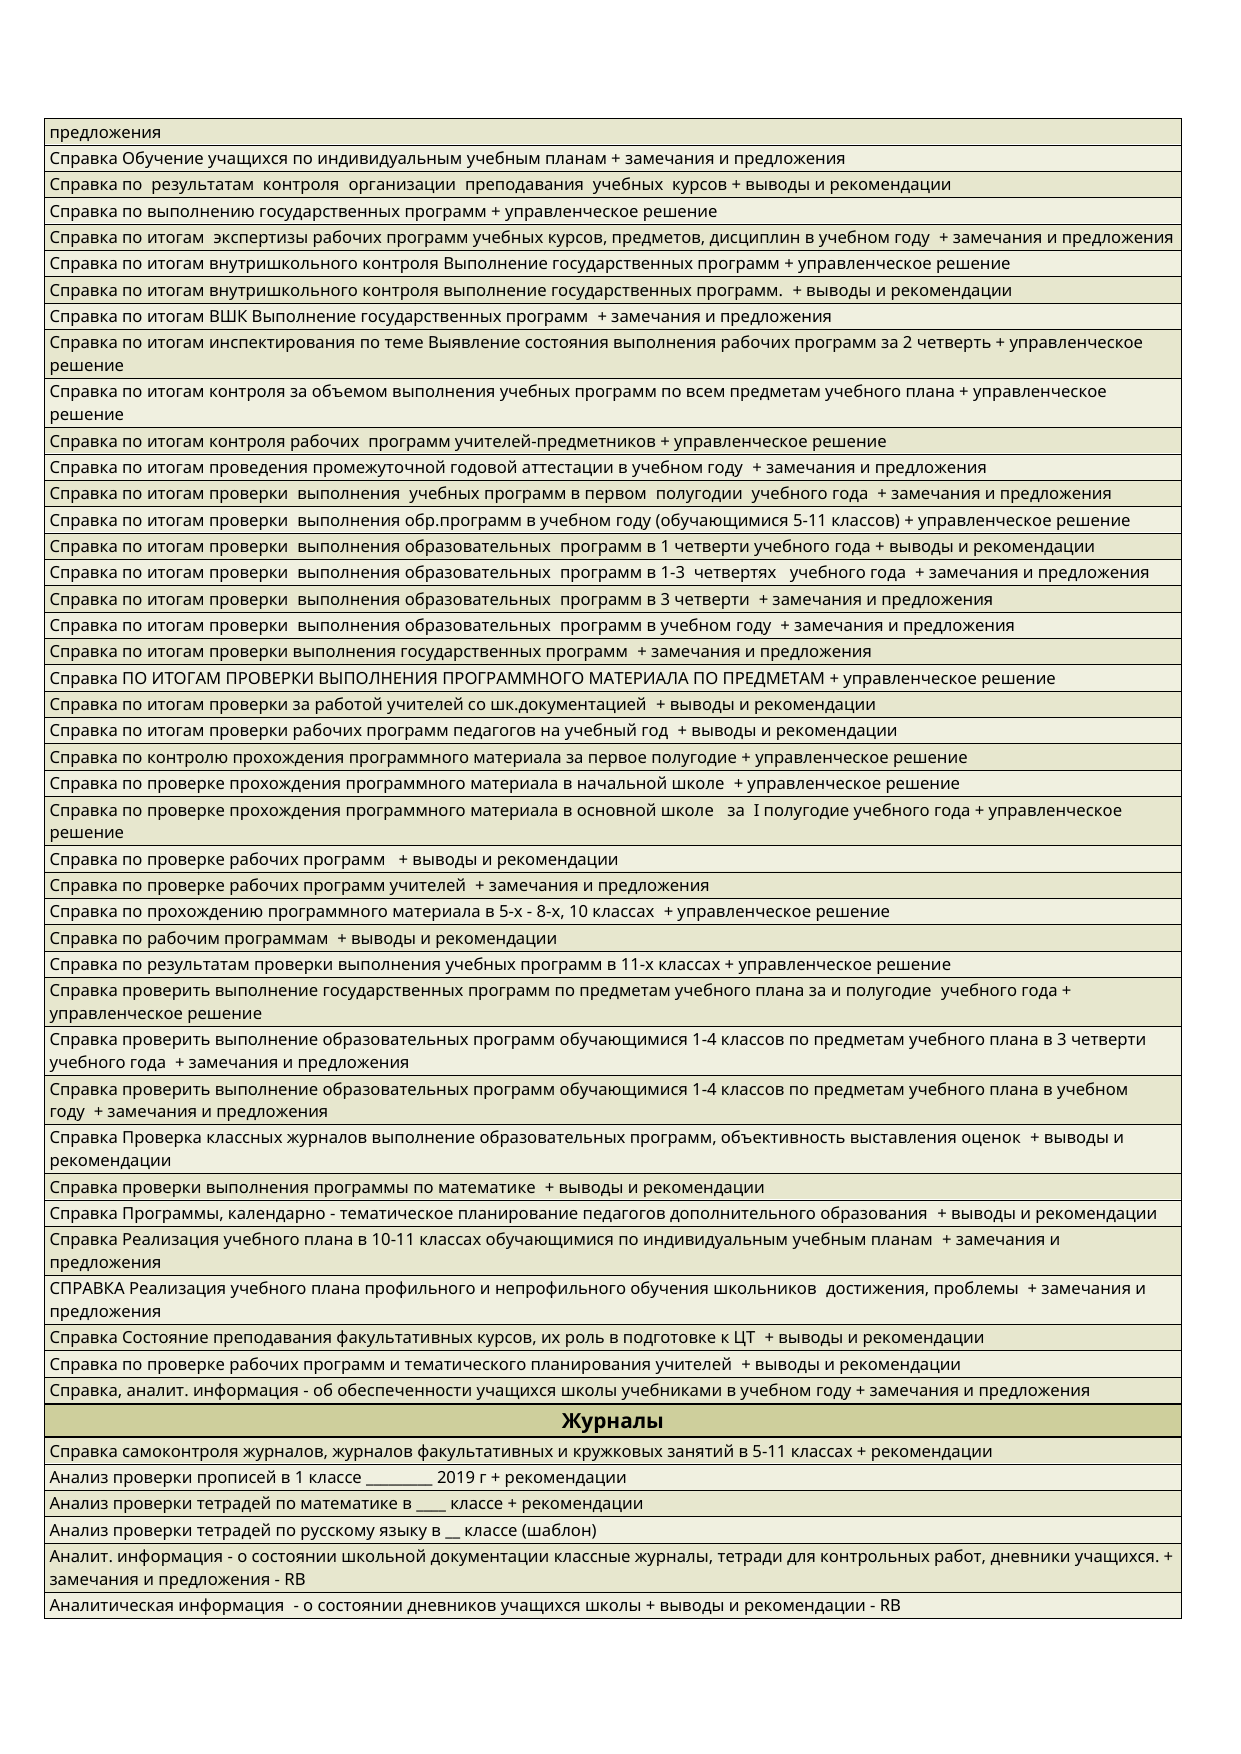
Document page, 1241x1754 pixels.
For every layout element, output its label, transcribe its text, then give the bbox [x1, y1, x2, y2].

table_cell Справка по проверке рабочих программ учителей + замечания и предложения [45, 873, 1181, 898]
table_cell Справка по итогам инспектирования по теме Выявление состояния выполнения рабочих программ за 2 четверть + управленческое решение [45, 330, 1181, 378]
table_cell Анализ проверки тетрадей по русскому языку в __ классе (шаблон) [45, 1517, 1181, 1543]
table_cell Аналит. информация - о состоянии школьной документации классные журналы, тетради для контрольных работ, дневники учащихся. + замечания и предложения - RB [45, 1544, 1181, 1592]
table_cell Справка Реализация учебного плана в 10-11 классах обучающимися по индивидуальным учебным планам + замечания и предложения [45, 1227, 1181, 1275]
table_cell Анализ проверки тетрадей по математике в ____ классе + рекомендации [45, 1491, 1181, 1516]
table_cell Справка по итогам проверки рабочих программ педагогов на учебный год + выводы и рекомендации [45, 718, 1181, 743]
table_cell Справка по итогам проверки выполнения образовательных программ в 1-3 четвертях учебного года + замечания и предложения [45, 560, 1181, 585]
table_cell Справка по выполнению государственных программ + управленческое решение [45, 198, 1181, 223]
table_cell Журналы [45, 1405, 1181, 1436]
table_cell Справка Состояние преподавания факультативных курсов, их роль в подготовке к ЦТ + выводы и рекомендации [45, 1325, 1181, 1350]
table_cell Справка самоконтроля журналов, журналов факультативных и кружковых занятий в 5-11 классах + рекомендации [45, 1438, 1181, 1463]
table_cell Справка по итогам ВШК Выполнение государственных программ + замечания и предложения [45, 304, 1181, 329]
table_cell Справка проверить выполнение государственных программ по предметам учебного плана за и полугодие учебного года + управленческое решение [45, 978, 1181, 1026]
table_cell Справка по итогам проверки выполнения образовательных программ в 3 четверти + замечания и предложения [45, 586, 1181, 612]
table_cell Справка по итогам контроля рабочих программ учителей-предметников + управленческое решение [45, 428, 1181, 453]
table_cell Справка по итогам проверки за работой учителей со шк.документацией + выводы и рекомендации [45, 692, 1181, 717]
table_cell Анализ проверки прописей в 1 классе _________ 2019 г + рекомендации [45, 1465, 1181, 1490]
table_cell Справка Программы, календарно - тематическое планирование педагогов дополнительного образования + выводы и рекомендации [45, 1201, 1181, 1226]
table_cell Справка по итогам проведения промежуточной годовой аттестации в учебном году + замечания и предложения [45, 455, 1181, 480]
table_cell Справка по итогам проверки выполнения учебных программ в первом полугодии учебного года + замечания и предложения [45, 481, 1181, 506]
table_cell Справка, аналит. информация - об обеспеченности учащихся школы учебниками в учебном году + замечания и предложения [45, 1378, 1181, 1403]
table_cell Справка по итогам проверки выполнения образовательных программ в 1 четверти учебного года + выводы и рекомендации [45, 534, 1181, 559]
table_cell Справка по проверке прохождения программного материала в начальной школе + управленческое решение [45, 771, 1181, 796]
table_cell Справка по итогам проверки выполнения государственных программ + замечания и предложения [45, 639, 1181, 664]
table_cell Справка по итогам проверки выполнения обр.программ в учебном году (обучающимися 5-11 классов) + управленческое решение [45, 507, 1181, 532]
table_cell Справка проверки выполнения программы по математике + выводы и рекомендации [45, 1174, 1181, 1199]
table_cell Справка по проверке рабочих программ и тематического планирования учителей + выводы и рекомендации [45, 1351, 1181, 1377]
table_cell Справка по итогам экспертизы рабочих программ учебных курсов, предметов, дисциплин в учебном году + замечания и предложения [45, 225, 1181, 250]
table_cell Справка по прохождению программного материала в 5-х - 8-х, 10 классах + управленческое решение [45, 899, 1181, 924]
table_cell Справка Обучение учащихся по индивидуальным учебным планам + замечания и предложения [45, 146, 1181, 171]
table_cell Справка по контролю прохождения программного материала за первое полугодие + управленческое решение [45, 744, 1181, 770]
table_cell Справка ПО ИТОГАМ ПРОВЕРКИ ВЫПОЛНЕНИЯ ПРОГРАММНОГО МАТЕРИАЛА ПО ПРЕДМЕТАМ + управленческое решение [45, 665, 1181, 691]
table_cell Справка по проверке прохождения программного материала в основной школе за I полугодие учебного года + управленческое решение [45, 797, 1181, 845]
table_cell Справка по итогам проверки выполнения образовательных программ в учебном году + замечания и предложения [45, 613, 1181, 638]
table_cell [45, 119, 1181, 144]
table_cell Справка по результатам проверки выполнения учебных программ в 11-х классах + управленческое решение [45, 952, 1181, 977]
table_cell Справка по итогам внутришкольного контроля Выполнение государственных программ + управленческое решение [45, 251, 1181, 276]
table_cell СПРАВКА Реализация учебного плана профильного и непрофильного обучения школьников достижения, проблемы + замечания и предложения [45, 1276, 1181, 1324]
table_cell Справка проверить выполнение образовательных программ обучающимися 1-4 классов по предметам учебного плана в 3 четверти учебного года + замечания и предложения [45, 1027, 1181, 1075]
table_cell Справка по итогам внутришкольного контроля выполнение государственных программ. + выводы и рекомендации [45, 277, 1181, 303]
table_cell Справка по результатам контроля организации преподавания учебных курсов + выводы и рекомендации [45, 172, 1181, 197]
table_cell Аналитическая информация - о состоянии дневников учащихся школы + выводы и рекомендации - RB [45, 1593, 1181, 1618]
table_cell Справка Проверка классных журналов выполнение образовательных программ, объективность выставления оценок + выводы и рекомендации [45, 1125, 1181, 1173]
table_cell Справка проверить выполнение образовательных программ обучающимися 1-4 классов по предметам учебного плана в учебном году + замечания и предложения [45, 1076, 1181, 1124]
table_cell Справка по рабочим программам + выводы и рекомендации [45, 925, 1181, 951]
table_cell Справка по итогам контроля за объемом выполнения учебных программ по всем предметам учебного плана + управленческое решение [45, 379, 1181, 427]
table_cell Справка по проверке рабочих программ + выводы и рекомендации [45, 846, 1181, 871]
